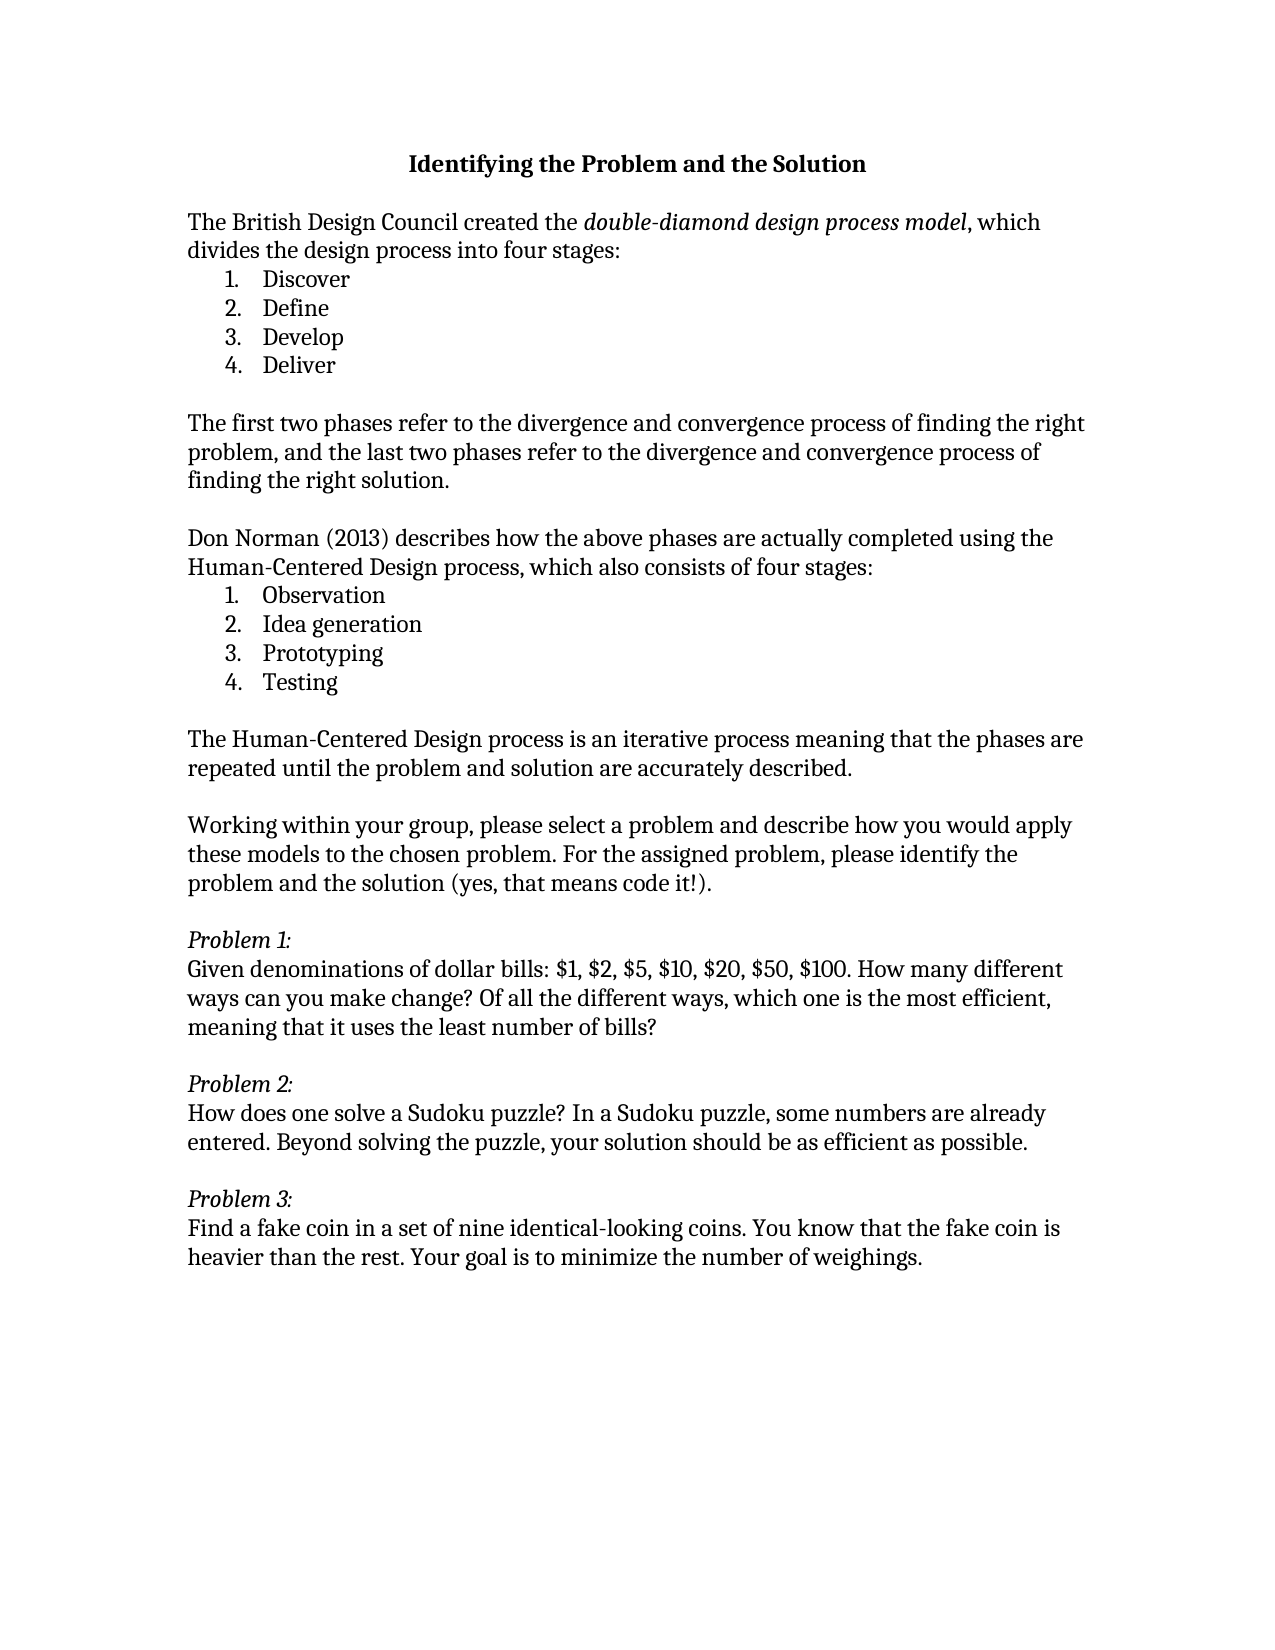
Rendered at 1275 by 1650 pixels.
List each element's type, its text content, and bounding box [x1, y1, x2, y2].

list Idea generation [225, 610, 1087, 639]
text Working within your group, please select a problem and describe how you would apply these models to the chosen problem. For the assigned problem, please identify the problem and the solution (yes, that means code it!). [187, 811, 1087, 897]
text Problem 1: [187, 926, 1087, 955]
text Problem 2: [187, 1070, 1087, 1099]
text The Human-Centered Design process is an iterative process meaning that the phases are repeated until the problem and solution are accurately described. [187, 725, 1087, 782]
text The first two phases refer to the divergence and convergence process of finding the right problem, and the last two phases refer to the divergence and convergence process of finding the right solution. [187, 409, 1087, 495]
text Problem 3: [187, 1185, 1087, 1214]
list Testing [225, 667, 1087, 696]
text How does one solve a Sudoku puzzle? In a Sudoku puzzle, some numbers are already entered. Beyond solving the puzzle, your solution should be as efficient as possible. [187, 1099, 1087, 1156]
text Don Norman (2013) describes how the above phases are actually completed using the Human-Centered Design process, which also consists of four stages: [187, 524, 1087, 581]
text Given denominations of dollar bills: $1, $2, $5, $10, $20, $50, $100. How many different ways can you make change? Of all the different ways, which one is the most efficient, meaning that it uses the least number of bills? [187, 955, 1087, 1041]
list Define [225, 294, 1087, 322]
text Identifying the Problem and the Solution [187, 150, 1087, 179]
list Deliver [225, 351, 1087, 380]
list Prototyping [225, 639, 1087, 667]
list Discover [225, 265, 1087, 294]
list Develop [225, 322, 1087, 351]
text The British Design Council created the double-diamond design process model, which divides the design process into four stages: [187, 207, 1087, 265]
list Observation [225, 581, 1087, 610]
text Find a fake coin in a set of nine identical-looking coins. You know that the fake coin is heavier than the rest. Your goal is to minimize the number of weighings. [187, 1214, 1087, 1271]
